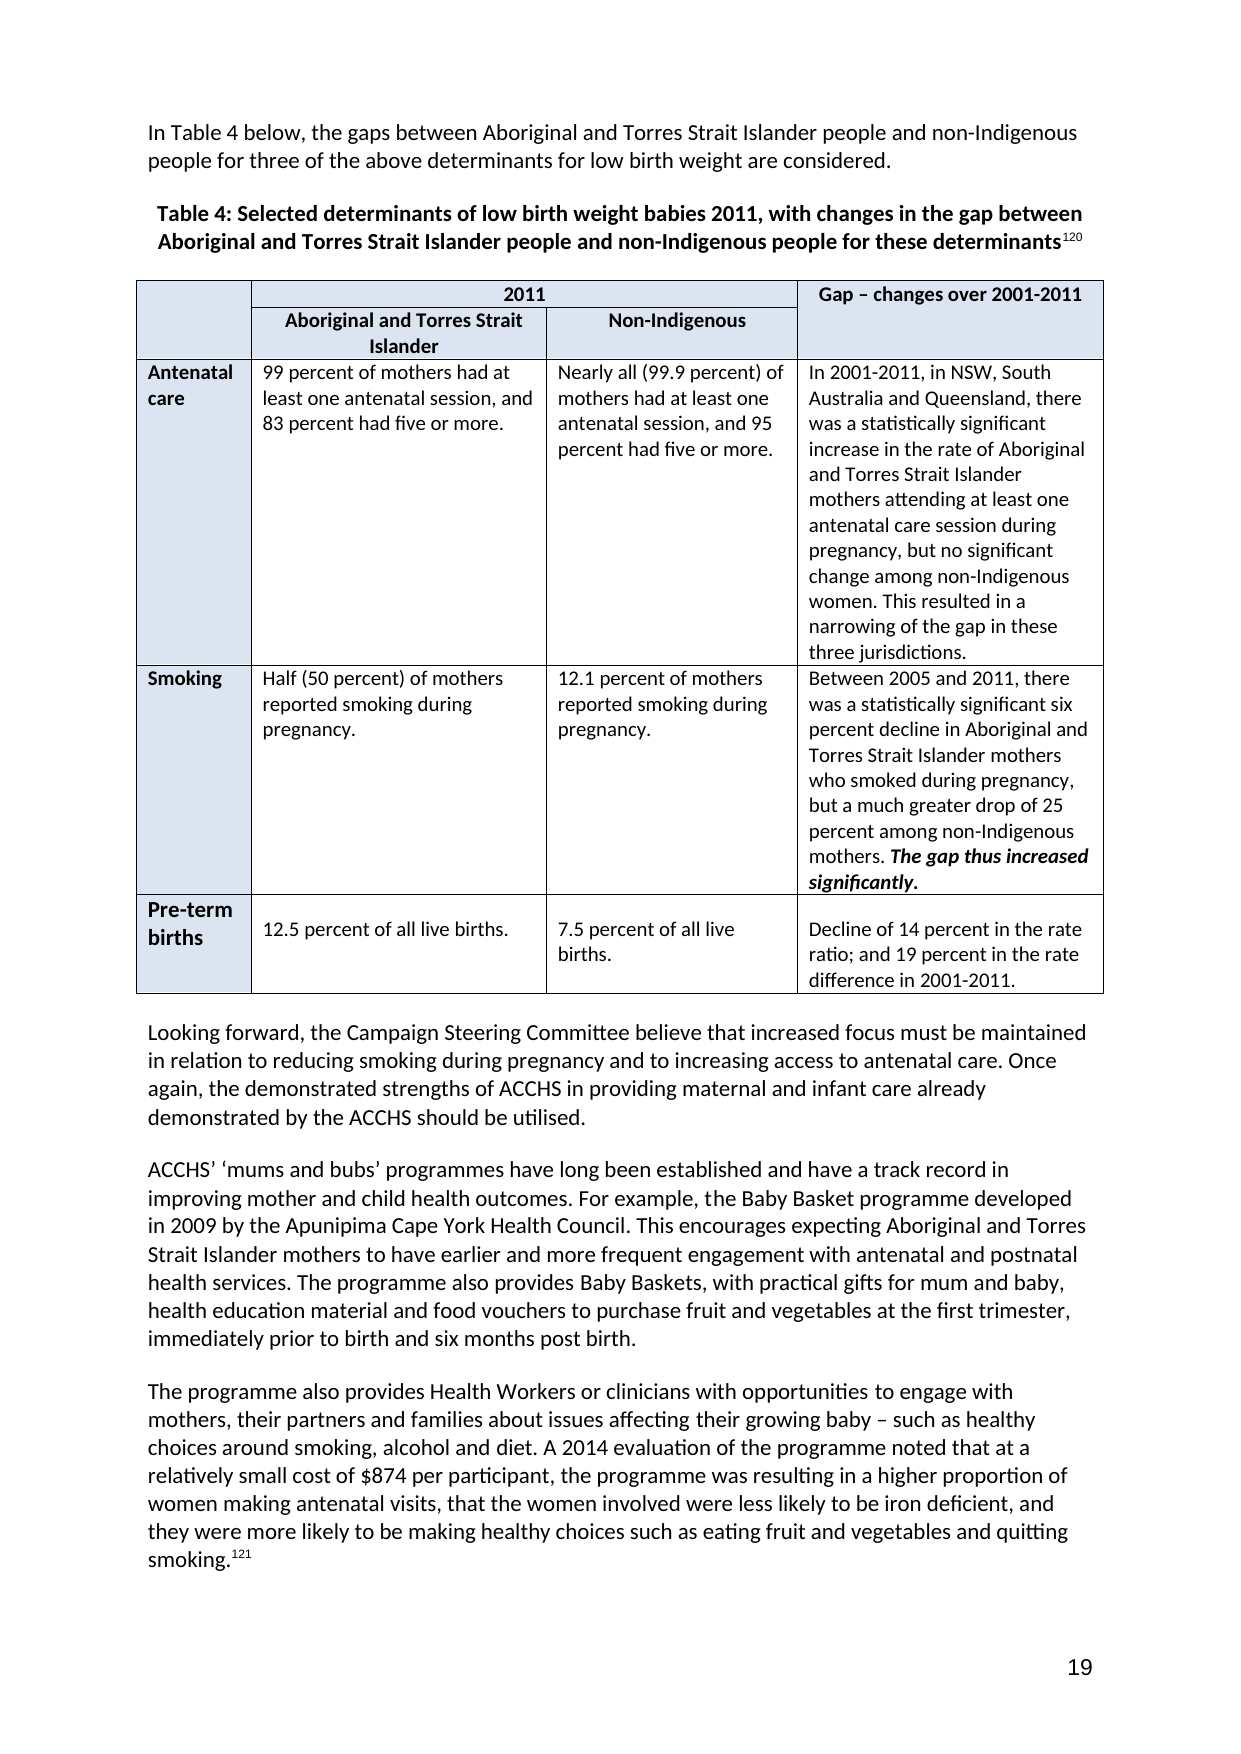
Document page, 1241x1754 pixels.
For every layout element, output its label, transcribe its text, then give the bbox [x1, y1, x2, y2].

table_header 2011 [252, 281, 797, 307]
table_cell 99 percent of mothers had at least one antenatal session, and 83 percent had five or more. [252, 360, 546, 664]
text ACCHS’ ‘mums and bubs’ programmes have long been established and have a track record in improving mother and child health outcomes. For example, the Baby Basket programme developed in 2009 by the Apunipima Cape York Health Council. This encourages expecting Aboriginal and Torres Strait Islander mothers to have earlier and more frequent engagement with antenatal and postnatal health services. The programme also provides Baby Baskets, with practical gifts for mum and baby, health education material and food vouchers to purchase fruit and vegetables at the first trimester, immediately prior to birth and six months post birth. [148, 1156, 1092, 1352]
table_cell 12.1 percent of mothers reported smoking during pregnancy. [547, 666, 797, 894]
table_cell 7.5 percent of all live births. [547, 895, 797, 992]
table_header [137, 281, 251, 358]
table_cell Pre-term births [137, 895, 251, 992]
table_cell Non-Indigenous [547, 308, 797, 358]
table_cell Half (50 percent) of mothers reported smoking during pregnancy. [252, 666, 546, 894]
table_cell Antenatal care [137, 360, 251, 664]
table_cell 12.5 percent of all live births. [252, 895, 546, 992]
text The programme also provides Health Workers or clinicians with opportunities to engage with mothers, their partners and families about issues affecting their growing baby – such as healthy choices around smoking, alcohol and diet. A 2014 evaluation of the programme noted that at a relatively small cost of $874 per participant, the programme was resulting in a higher proportion of women making antenatal visits, that the women involved were less likely to be iron deficient, and they were more likely to be making healthy choices such as eating fruit and vegetables and quitting smoking. [148, 1377, 1092, 1573]
table_cell Decline of 14 percent in the rate ratio; and 19 percent in the rate difference in 2001-2011. [798, 895, 1103, 992]
text Table 4: Selected determinants of low birth weight babies 2011, with changes in the gap between Aboriginal and Torres Strait Islander people and non-Indigenous people for these determinants [148, 199, 1092, 255]
table_cell In 2001-2011, in NSW, South Australia and Queensland, there was a statistically significant increase in the rate of Aboriginal and Torres Strait Islander mothers attending at least one antenatal care session during pregnancy, but no significant change among non-Indigenous women. This resulted in a narrowing of the gap in these three jurisdictions. [798, 360, 1103, 664]
table_cell Aboriginal and Torres Strait Islander [252, 308, 546, 358]
table_cell Between 2005 and 2011, there was a statistically significant six percent decline in Aboriginal and Torres Strait Islander mothers who smoked during pregnancy, but a much greater drop of 25 percent among non-Indigenous mothers. The gap thus increased significantly. [798, 666, 1103, 894]
table_cell Smoking [137, 666, 251, 894]
table_header Gap – changes over 2001-2011 [798, 281, 1103, 358]
table_cell Nearly all (99.9 percent) of mothers had at least one antenatal session, and 95 percent had five or more. [547, 360, 797, 664]
text Looking forward, the Campaign Steering Committee believe that increased focus must be maintained in relation to reducing smoking during pregnancy and to increasing access to antenatal care. Once again, the demonstrated strengths of ACCHS in providing maternal and infant care already demonstrated by the ACCHS should be utilised. [148, 1018, 1092, 1131]
text In Table 4 below, the gaps between Aboriginal and Torres Strait Islander people and non-Indigenous people for three of the above determinants for low birth weight are considered. [148, 118, 1092, 174]
